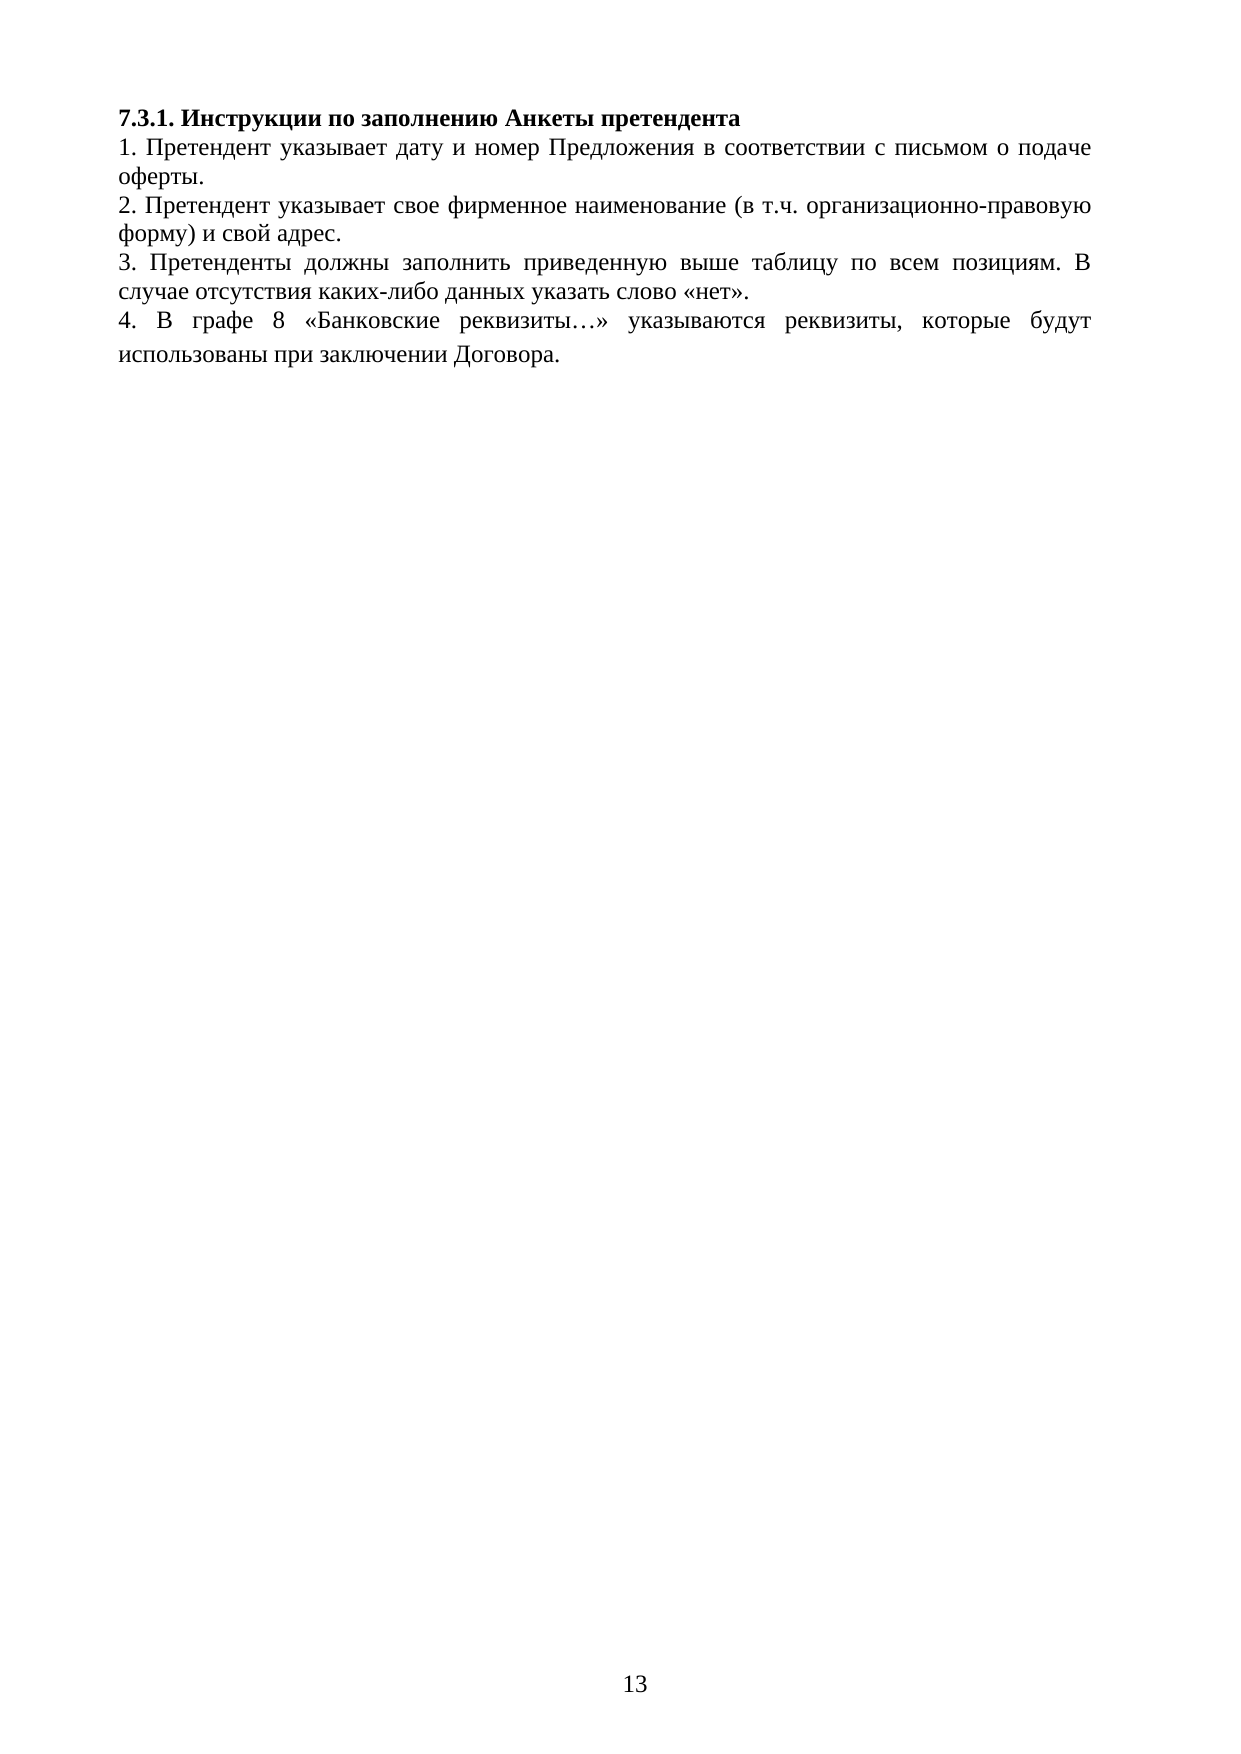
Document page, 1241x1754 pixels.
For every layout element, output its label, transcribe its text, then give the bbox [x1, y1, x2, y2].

text 7.3.1. Инструкции по заполнению Анкеты претендента [118, 103, 1092, 132]
text 3. Претенденты должны заполнить приведенную выше таблицу по всем позициям. В случае отсутствия каких-либо данных указать слово «нет». [118, 247, 1092, 305]
text 1. Претендент указывает дату и номер Предложения в соответствии с письмом о подаче оферты. [118, 132, 1092, 190]
text 4. В графе 8 «Банковские реквизиты…» указываются реквизиты, которые будут использованы при заключении Договора. [118, 305, 1092, 368]
text 2. Претендент указывает свое фирменное наименование (в т.ч. организационно-правовую форму) и свой адрес. [118, 190, 1092, 247]
